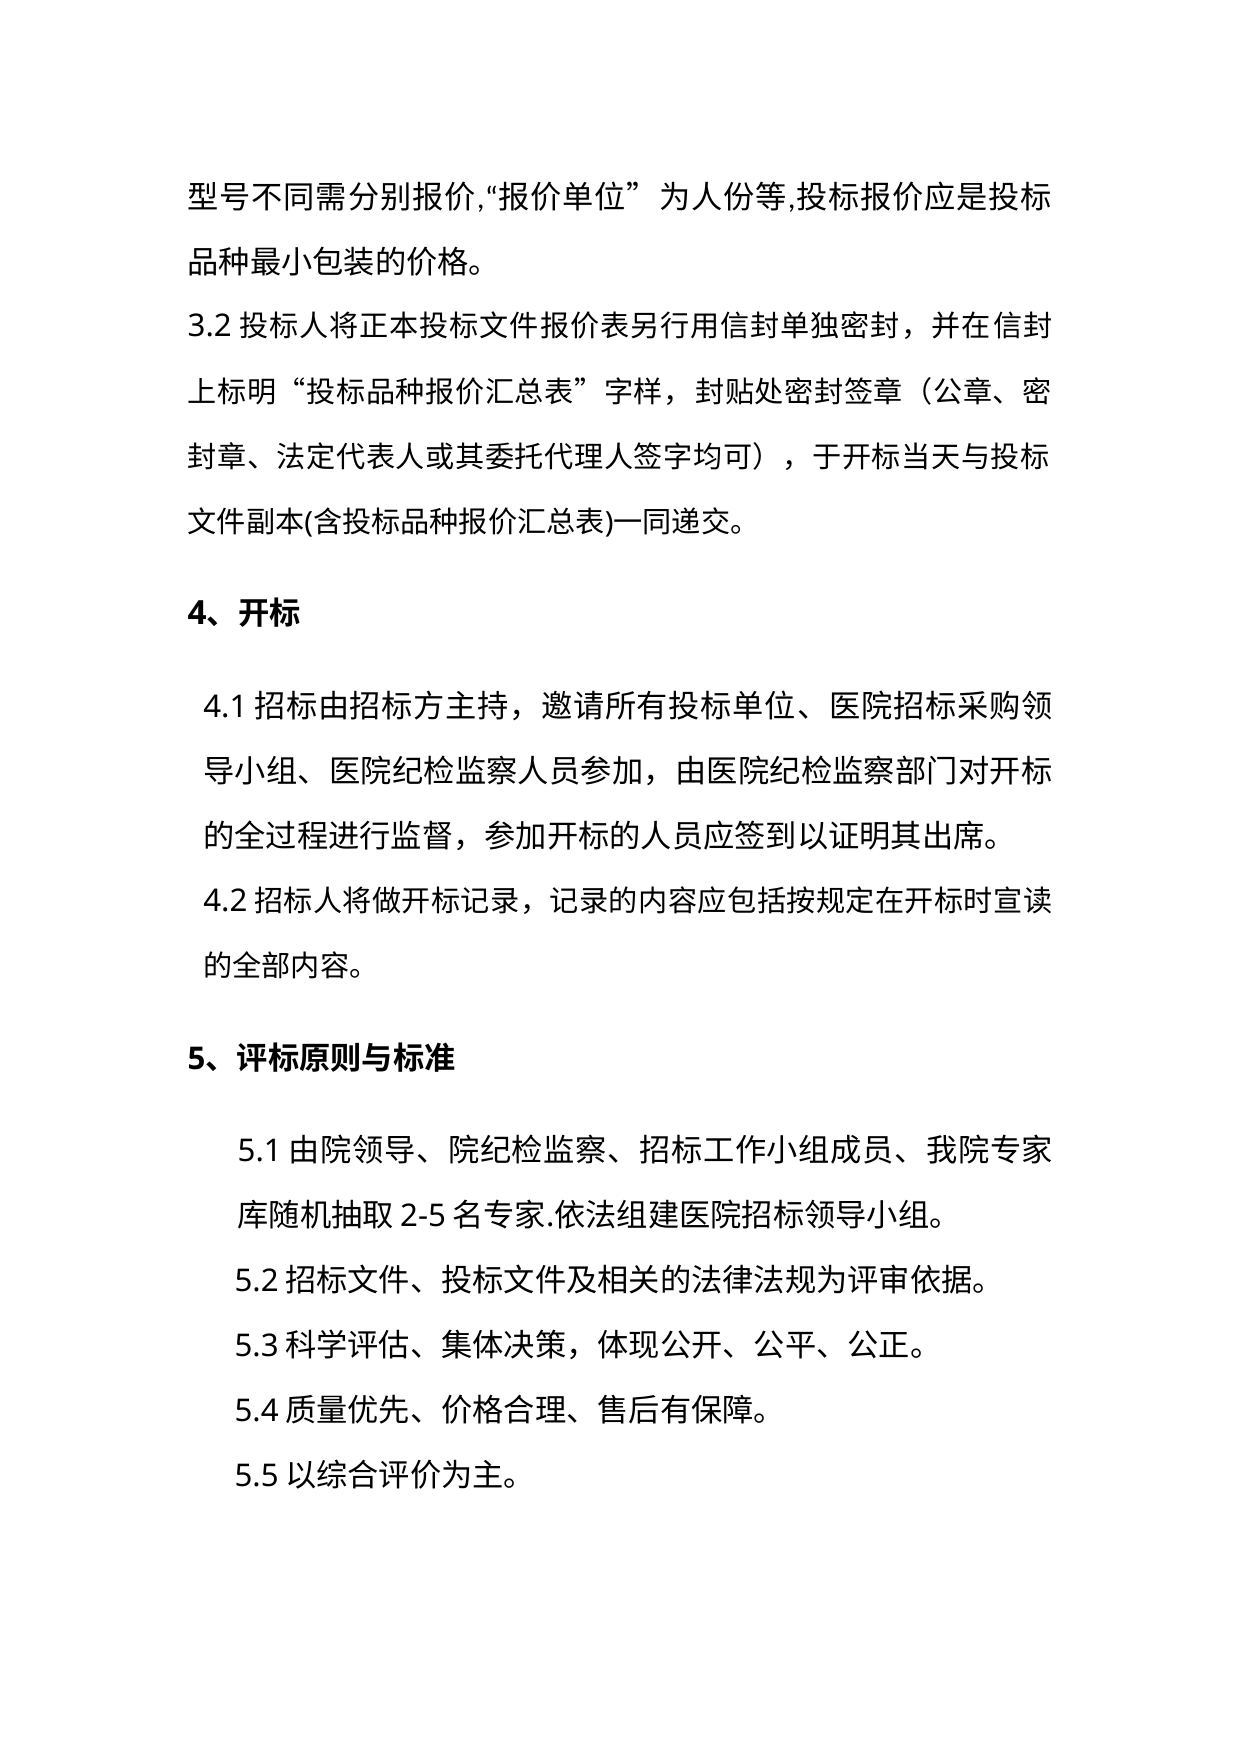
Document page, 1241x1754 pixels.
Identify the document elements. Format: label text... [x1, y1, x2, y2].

text 5.3科学评估、集体决策，体现公开、公平、公正。 [187, 1310, 1053, 1375]
text 4.2招标人将做开标记录，记录的内容应包括按规定在开标时宣读的全部内容。 [203, 866, 1053, 996]
text 5.4质量优先、价格合理、售后有保障。 [187, 1375, 1053, 1440]
text 5.5以综合评价为主。 [187, 1440, 1053, 1505]
text 5.1由院领导、院纪检监察、招标工作小组成员、我院专家库随机抽取2-5名专家.依法组建医院招标领导小组。 [237, 1115, 1053, 1245]
text 3.2投标人将正本投标文件报价表另行用信封单独密封，并在信封上标明“投标品种报价汇总表”字样，封贴处密封签章（公章、密封章、法定代表人或其委托代理人签字均可），于开标当天与投标文件副本(含投标品种报价汇总表)一同递交。 [187, 292, 1053, 552]
subtitle 4、开标 [187, 579, 1053, 644]
subtitle 5、评标原则与标准 [187, 1023, 1053, 1088]
text 4.1招标由招标方主持，邀请所有投标单位、医院招标采购领导小组、医院纪检监察人员参加，由医院纪检监察部门对开标的全过程进行监督，参加开标的人员应签到以证明其出席。 [203, 671, 1053, 866]
text 5.2招标文件、投标文件及相关的法律法规为评审依据。 [187, 1245, 1053, 1310]
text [187, 162, 1053, 292]
